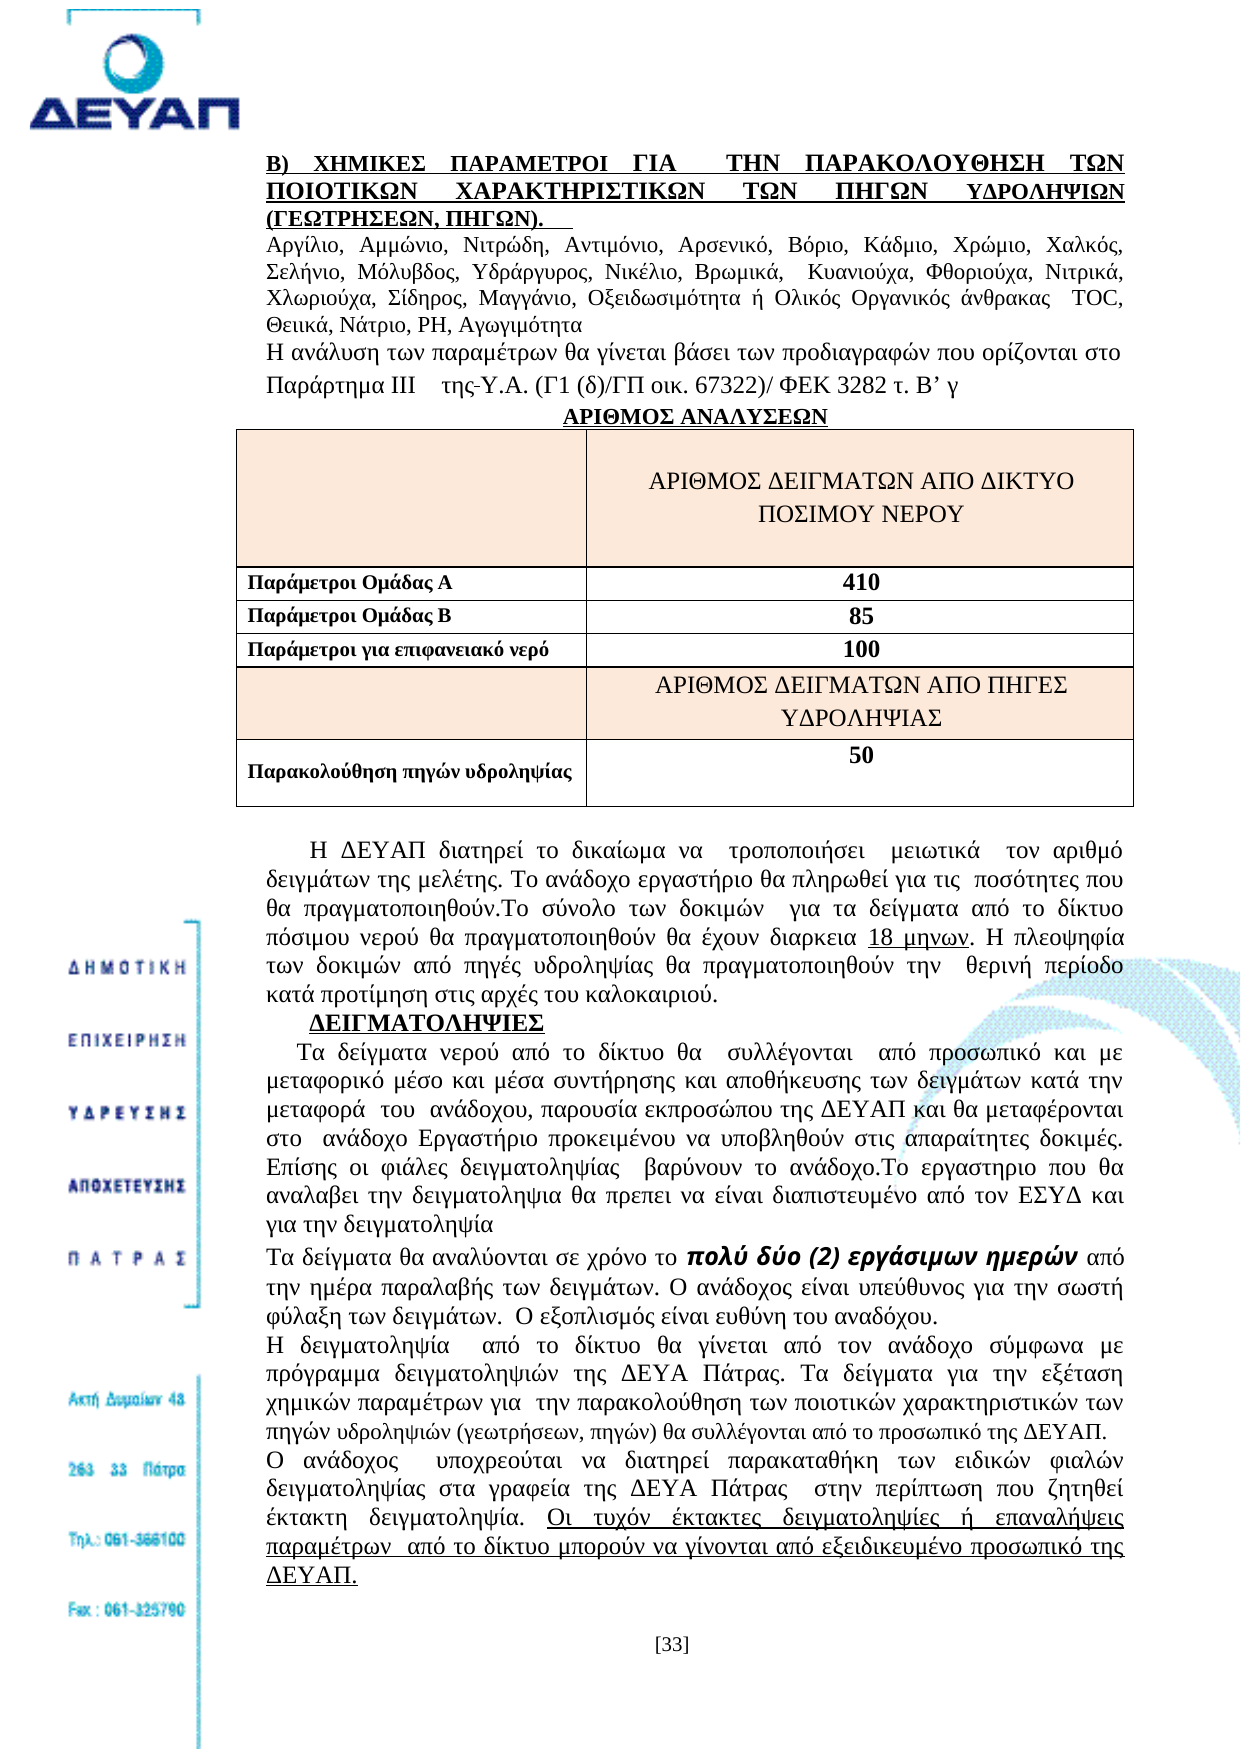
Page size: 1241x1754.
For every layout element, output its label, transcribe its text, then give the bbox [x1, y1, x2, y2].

text Ο ανάδοχος υποχρεούται να διατηρεί παρακαταθήκη των ειδικών φιαλών δειγματοληψίας στα γραφεία της ΔΕΥΑ Πάτρας στην περίπτωση που ζητηθεί έκτακτη δειγματοληψία. Οι τυχόν έκτακτες δειγματοληψίες ή επαναλήψεις παραμέτρων από το δίκτυο μπορούν να γίνονται από εξειδικευμένο προσωπικό της ΔΕΥΑΠ. [266, 1445, 1125, 1556]
table_cell 50 [587, 740, 1133, 806]
table_cell Παράμετροι για επιφανειακό νερό [237, 634, 586, 666]
text ΑΡΙΘΜΟΣ ΑΝΑΛΥΣΕΩΝ [266, 403, 1125, 429]
table_cell ΑΡΙΘΜΟΣ ΔΕΙΓΜΑΤΩΝ ΑΠΟ ΠΗΓΕΣ ΥΔΡΟΛΗΨΙΑΣ [587, 668, 1133, 739]
table_cell Παράμετροι Ομάδας Β [237, 601, 586, 633]
text Β) ΧΗΜΙΚΕΣ ΠΑΡΑΜΕΤΡΟΙ ΓΙΑ ΤΗΝ ΠΑΡΑΚΟΛΟΥΘΗΣΗ ΤΩΝ ΠΟΙΟΤΙΚΩΝ ΧΑΡΑΚΤΗΡΙΣΤΙΚΩΝ ΤΩΝ ΠΗΓΩΝ ΥΔΡΟΛΗΨΙΩΝ (ΓΕΩΤΡΗΣΕΩΝ, ΠΗΓΩΝ). [266, 203, 1125, 232]
text Η ανάλυση των παραμέτρων θα γίνεται βάσει των προδιαγραφών που ορίζονται στο Παράρτημα ΙΙΙ της Υ.Α. (Γ1 (δ)/ΓΠ οικ. 67322)/ ΦΕΚ 3282 τ. Β’ γ [266, 337, 1122, 399]
text Τα δείγματα θα αναλύονται σε χρόνο το πολύ δύο (2) εργάσιμων ημερών από την ημέρα παραλαβής των δειγμάτων. Ο ανάδοχος είναι υπεύθυνος για την σωστή φύλαξη των δειγμάτων. Ο εξοπλισμός είναι ευθύνη του αναδόχου. [266, 1238, 1125, 1330]
table_cell Παρακολούθηση πηγών υδροληψίας [237, 740, 586, 806]
table_cell Παράμετροι Ομάδας Α [237, 568, 586, 600]
text Β) ΧΗΜΙΚΕΣ ΠΑΡΑΜΕΤΡΟΙ ΓΙΑ ΤΗΝ ΠΑΡΑΚΟΛΟΥΘΗΣΗ ΤΩΝ ΠΟΙΟΤΙΚΩΝ ΧΑΡΑΚΤΗΡΙΣΤΙΚΩΝ ΤΩΝ ΠΗΓΩΝ ΥΔΡΟΛΗΨΙΩΝ (ΓΕΩΤΡΗΣΕΩΝ, ΠΗΓΩΝ). [266, 148, 1125, 173]
text Η ΔΕΥΑΠ διατηρεί το δικαίωμα να τροποποιήσει μειωτικά τον αριθμό δειγμάτων της μελέτης. Το ανάδοχο εργαστήριο θα πληρωθεί για τις ποσότητες που θα πραγματοποιηθούν.Το σύνολο των δοκιμών για τα δείγματα από το δίκτυο πόσιμου νερού θα πραγματοποιηθούν θα έχουν διαρκεια 18 μηνων. Η πλεοψηφία των δοκιμών από πηγές υδροληψίας θα πραγματοποιηθούν την θερινή περίοδο κατά προτίμηση στις αρχές του καλοκαιριού. [266, 836, 1125, 1008]
text Η δειγματοληψία από το δίκτυο θα γίνεται από τον ανάδοχο σύμφωνα με πρόγραμμα δειγματοληψιών της ΔΕΥΑ Πάτρας. Τα δείγματα για την εξέταση χημικών παραμέτρων για την παρακολούθηση των ποιοτικών χαρακτηριστικών των πηγών υδροληψιών (γεωτρήσεων, πηγών) θα συλλέγονται από το προσωπικό της ΔΕΥΑΠ. [266, 1330, 1125, 1445]
table_cell 100 [587, 634, 1133, 666]
table_cell 85 [587, 601, 1133, 633]
table_cell [237, 668, 586, 739]
table_header ΑΡΙΘΜΟΣ ΔΕΙΓΜΑΤΩΝ ΑΠΟ ΔΙΚΤΥΟ ΠΟΣΙΜΟΥ ΝΕΡΟΥ [587, 430, 1133, 566]
text Αργίλιο, Αμμώνιο, Νιτρώδη, Αντιμόνιο, Αρσενικό, Βόριο, Κάδμιο, Χρώμιο, Χαλκός, Σελήνιο, Μόλυβδος, Υδράργυρος, Νικέλιο, Βρωμικά, Κυανιούχα, Φθοριούχα, Νιτρικά, Χλωριούχα, Σίδηρος, Μαγγάνιο, Οξειδωσιμότητα ή Ολικός Οργανικός άνθρακας ΤΟC, Θειικά, Νάτριο, PH, Αγωγιμότητα [266, 232, 1125, 337]
text ΔΕΙΓΜΑΤΟΛΗΨΙΕΣ [266, 1008, 1125, 1037]
table_cell 410 [587, 568, 1133, 600]
picture [29, 9, 1241, 1749]
table_header [237, 430, 586, 566]
text Τα δείγματα νερού από το δίκτυο θα συλλέγονται από προσωπικό και με μεταφορικό μέσο και μέσα συντήρησης και αποθήκευσης των δειγμάτων κατά την μεταφορά του ανάδοχου, παρουσία εκπροσώπου της ΔΕΥΑΠ και θα μεταφέρονται στο ανάδοχο Εργαστήριο προκειμένου να υποβληθούν στις απαραίτητες δοκιμές. Επίσης οι φιάλες δειγματοληψίας βαρύνουν το ανάδοχο.Το εργαστηριο που θα αναλαβει την δειγματοληψια θα πρεπει να είναι διαπιστευμένο από τον ΕΣΥΔ και για την δειγματοληψία [266, 1037, 1125, 1238]
text Β) ΧΗΜΙΚΕΣ ΠΑΡΑΜΕΤΡΟΙ ΓΙΑ ΤΗΝ ΠΑΡΑΚΟΛΟΥΘΗΣΗ ΤΩΝ ΠΟΙΟΤΙΚΩΝ ΧΑΡΑΚΤΗΡΙΣΤΙΚΩΝ ΤΩΝ ΠΗΓΩΝ ΥΔΡΟΛΗΨΙΩΝ (ΓΕΩΤΡΗΣΕΩΝ, ΠΗΓΩΝ). [266, 174, 1125, 201]
text Ο ανάδοχος υποχρεούται να διατηρεί παρακαταθήκη των ειδικών φιαλών δειγματοληψίας στα γραφεία της ΔΕΥΑ Πάτρας στην περίπτωση που ζητηθεί έκτακτη δειγματοληψία. Οι τυχόν έκτακτες δειγματοληψίες ή επαναλήψεις παραμέτρων από το δίκτυο μπορούν να γίνονται από εξειδικευμένο προσωπικό της ΔΕΥΑΠ. [266, 1557, 1125, 1588]
